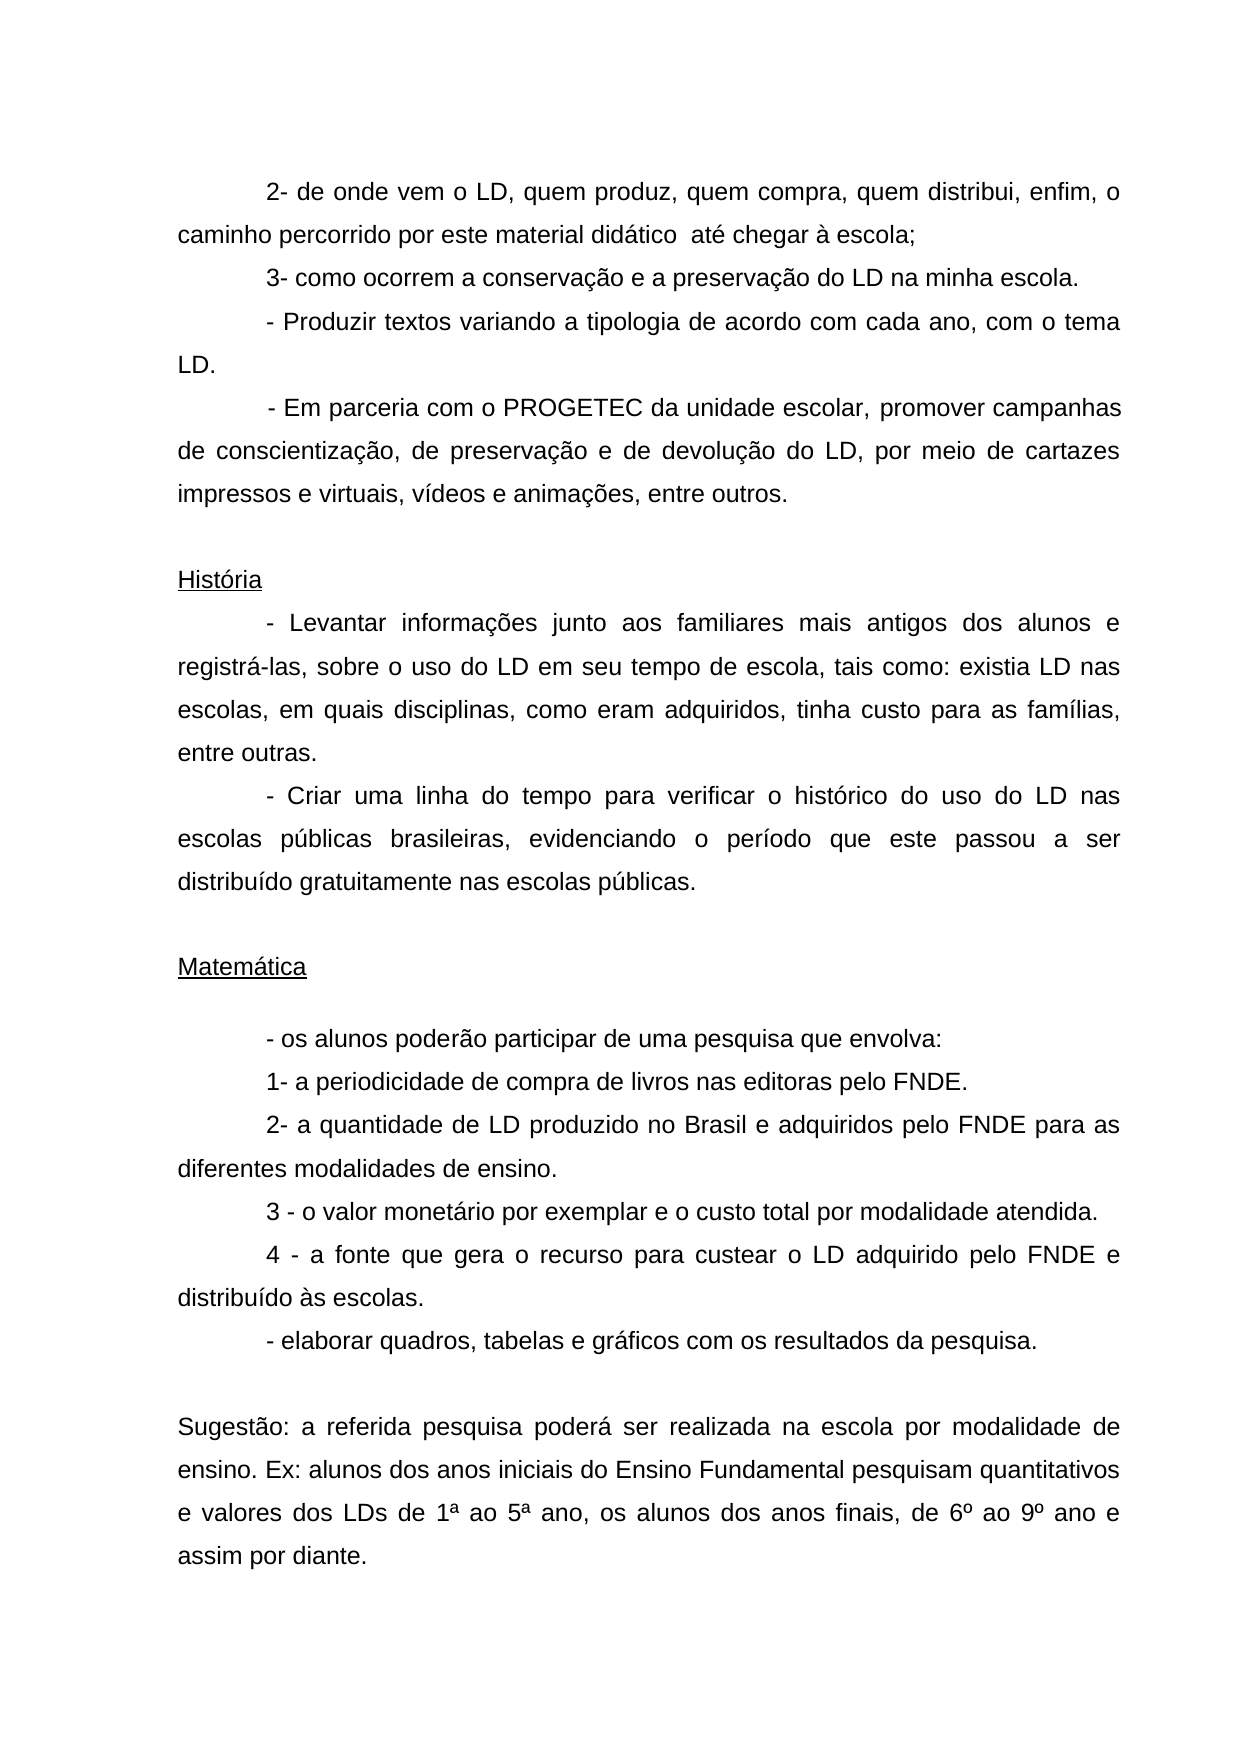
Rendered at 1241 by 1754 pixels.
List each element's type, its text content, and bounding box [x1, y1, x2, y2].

text 1- a periodicidade de compra de livros nas editoras pelo FNDE. [177, 1067, 1122, 1096]
text - os alunos poderão participar de uma pesquisa que envolva: [177, 1024, 1122, 1053]
text 2- a quantidade de LD produzido no Brasil e adquiridos pelo FNDE para as diferentes modalidades de ensino. [177, 1110, 1122, 1182]
text - Produzir textos variando a tipologia de acordo com cada ano, com o tema LD. [177, 307, 1122, 378]
text 4 - a fonte que gera o recurso para custear o LD adquirido pelo FNDE e distribuído às escolas. [177, 1240, 1122, 1312]
text Sugestão: a referida pesquisa poderá ser realizada na escola por modalidade de ensino. Ex: alunos dos anos iniciais do Ensino Fundamental pesquisam quantitativos e valores dos LDs de 1ª ao 5ª ano, os alunos dos anos finais, de 6º ao 9º ano e assim por diante. [177, 1412, 1122, 1570]
list - Em parceria com o PROGETEC da unidade escolar, promover campanhas de conscientização, de preservação e de devolução do LD, por meio de cartazes impressos e virtuais, vídeos e animações, entre outros. [177, 393, 1122, 508]
text 3- como ocorrem a conservação e a preservação do LD na minha escola. [177, 263, 1122, 292]
text História [177, 565, 1122, 594]
text - Levantar informações junto aos familiares mais antigos dos alunos e registrá-las, sobre o uso do LD em seu tempo de escola, tais como: existia LD nas escolas, em quais disciplinas, como eram adquiridos, tinha custo para as famílias, entre outras. [177, 608, 1122, 767]
text - Criar uma linha do tempo para verificar o histórico do uso do LD nas escolas públicas brasileiras, evidenciando o período que este passou a ser distribuído gratuitamente nas escolas públicas. [177, 781, 1122, 896]
text - elaborar quadros, tabelas e gráficos com os resultados da pesquisa. [177, 1326, 1122, 1355]
text Matemática [177, 952, 1122, 981]
text 2- de onde vem o LD, quem produz, quem compra, quem distribui, enfim, o caminho percorrido por este material didático até chegar à escola; [177, 177, 1122, 249]
text 3 - o valor monetário por exemplar e o custo total por modalidade atendida. [177, 1197, 1122, 1225]
